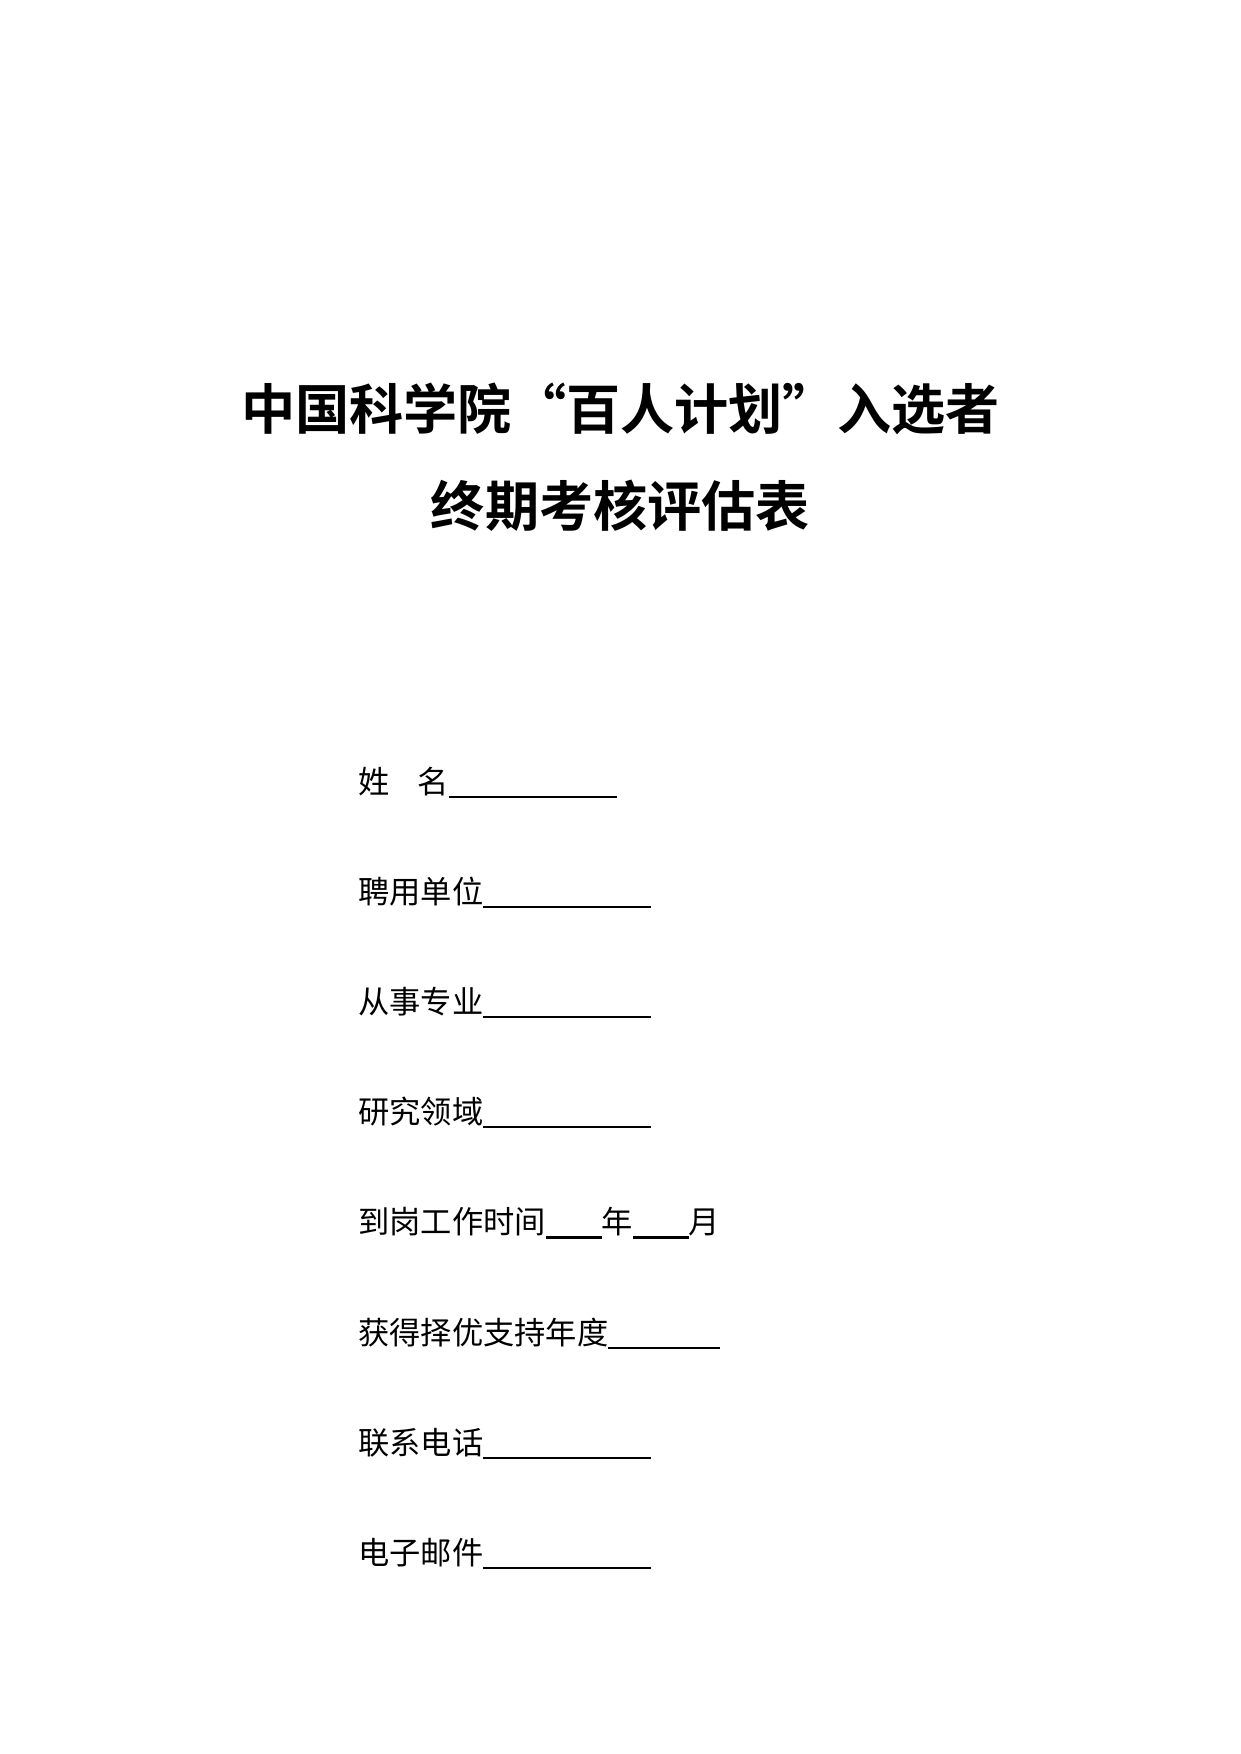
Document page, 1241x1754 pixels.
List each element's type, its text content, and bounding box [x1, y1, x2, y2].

text 姓 名 [187, 747, 1053, 812]
text 到岗工作时间 年 月 [187, 1188, 1053, 1253]
text 电子邮件 [187, 1518, 1053, 1583]
text 获得择优支持年度 [187, 1298, 1053, 1363]
text 中国科学院“百人计划”入选者 [187, 357, 1053, 454]
text 从事专业 [187, 967, 1053, 1032]
text 研究领域 [187, 1078, 1053, 1143]
text 联系电话 [187, 1408, 1053, 1473]
text 终期考核评估表 [187, 454, 1053, 552]
text 聘用单位 [187, 857, 1053, 922]
